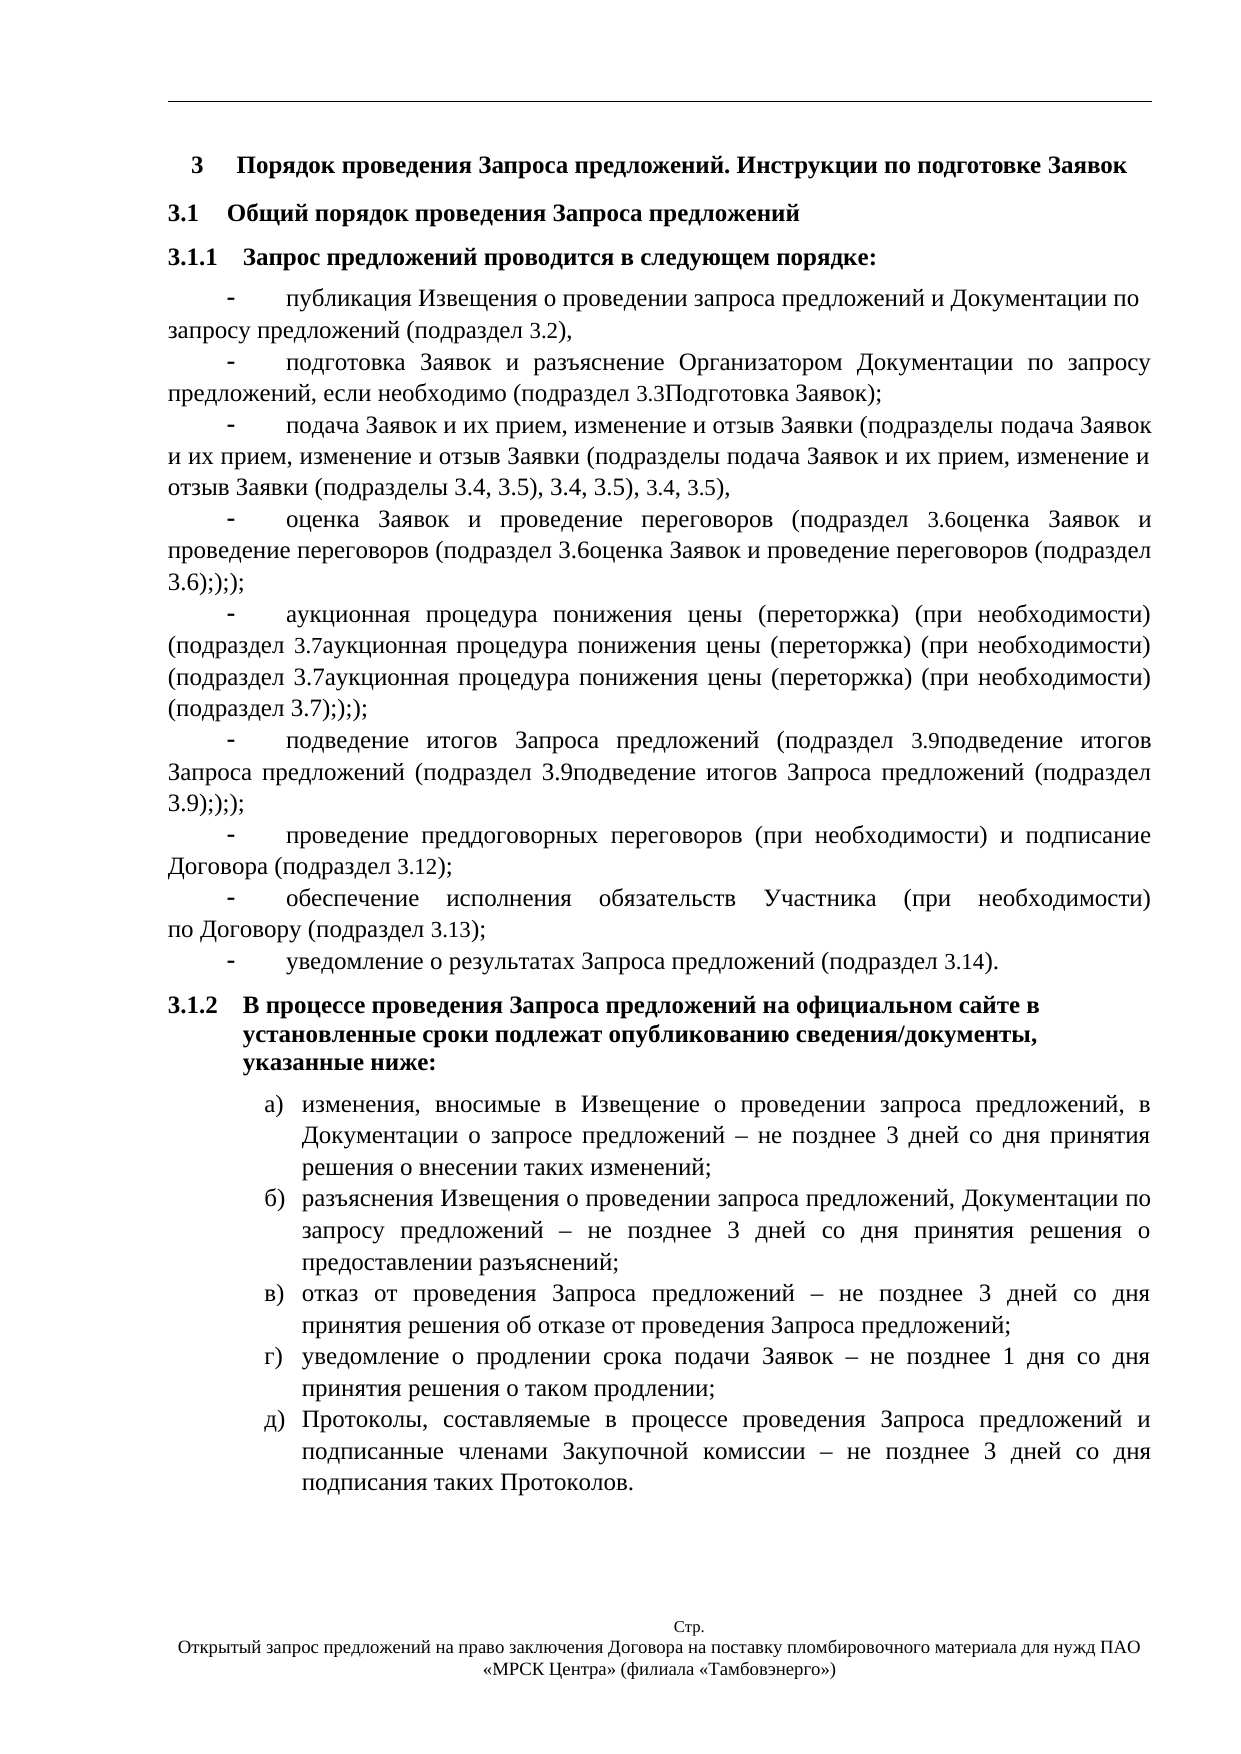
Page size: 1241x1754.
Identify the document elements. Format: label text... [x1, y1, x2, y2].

list уведомление о результатах Запроса предложений (подраздел 3.14). [168, 946, 1152, 975]
list подача Заявок и их прием, изменение и отзыв Заявки (подразделы 3.4, 3.5), [168, 410, 1152, 501]
list изменения, вносимые в Извещение о проведении запроса предложений, в Документации о запросе предложений – не позднее 3 дней со дня принятия решения о внесении таких изменений; [264, 1089, 1152, 1181]
subtitle Запрос предложений проводится в следующем порядке: [168, 242, 1152, 271]
list аукционная процедура понижения цены (переторжка) (при необходимости) (подраздел 3.7); [168, 599, 1152, 722]
list разъяснения Извещения о проведении запроса предложений, Документации по запросу предложений – не позднее 3 дней со дня принятия решения о предоставлении разъяснений; [264, 1183, 1152, 1275]
list отказ от проведения Запроса предложений – не позднее 3 дней со дня принятия решения об отказе от проведения Запроса предложений; [264, 1278, 1152, 1338]
subtitle Общий порядок проведения Запроса предложений [168, 198, 1152, 227]
list Протоколы, составляемые в процессе проведения Запроса предложений и подписанные членами Закупочной комиссии – не позднее 3 дней со дня подписания таких Протоколов. [264, 1404, 1152, 1496]
list оценка Заявок и проведение переговоров (подраздел 3.6); [168, 504, 1152, 596]
list проведение преддоговорных переговоров (при необходимости) и подписание Договора (подраздел 3.12); [168, 820, 1152, 880]
list уведомление о продлении срока подачи Заявок – не позднее 1 дня со дня принятия решения о таком продлении; [264, 1341, 1152, 1402]
subtitle В процессе проведения Запроса предложений на официальном сайте в установленные сроки подлежат опубликованию сведения/документы, указанные ниже: [168, 990, 1152, 1076]
list подготовка Заявок и разъяснение Организатором Документации по запросу предложений, если необходимо (подраздел 3.3); [168, 347, 1152, 407]
list подведение итогов Запроса предложений (подраздел 3.9); [168, 725, 1152, 817]
subtitle Порядок проведения Запроса предложений. Инструкции по подготовке Заявок [166, 150, 1152, 179]
list публикация Извещения о проведении запроса предложений и Документации по запросу предложений (подраздел 3.2), [168, 283, 1152, 344]
list обеспечение исполнения обязательств Участника (при необходимости) по Договору (подраздел 3.13); [168, 883, 1152, 943]
